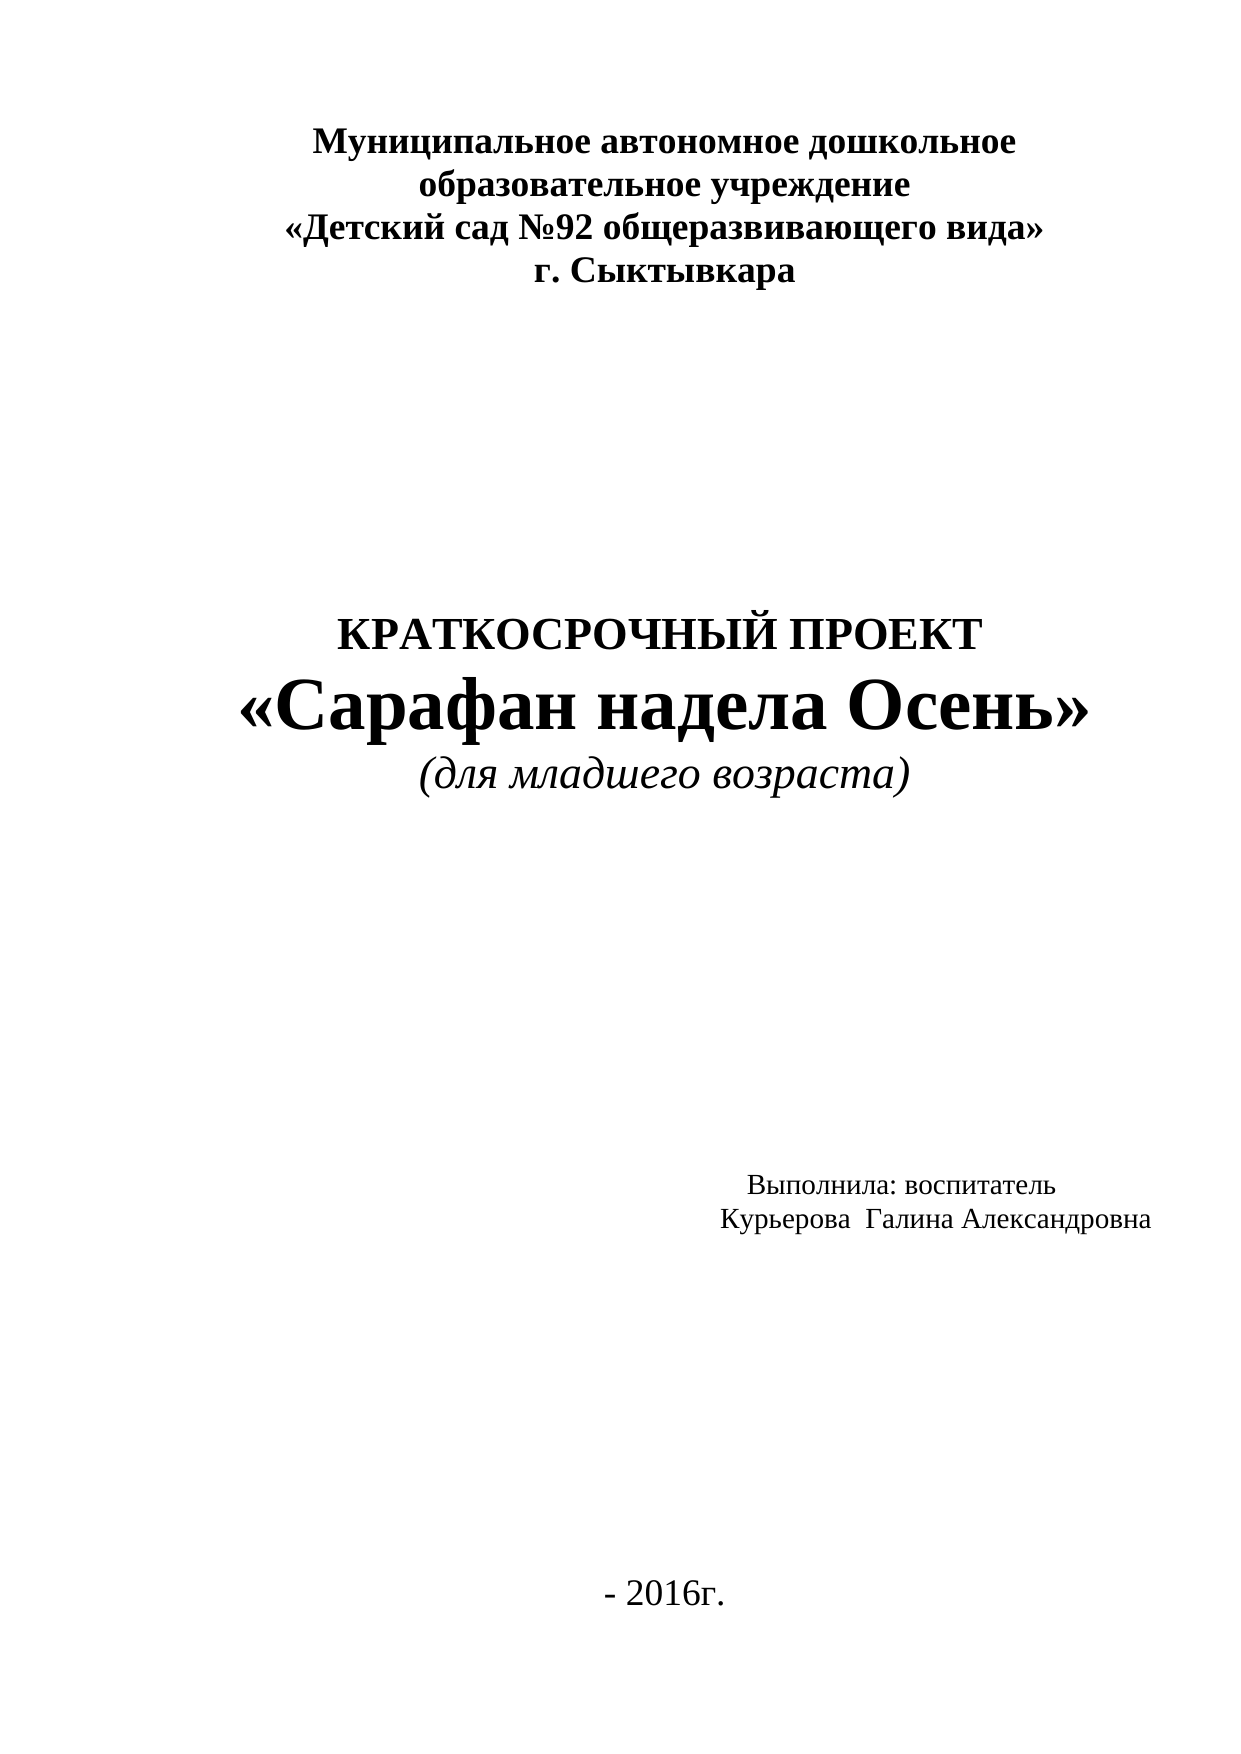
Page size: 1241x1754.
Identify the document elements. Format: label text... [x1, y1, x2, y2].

text «Сарафан надела Осень» [177, 659, 1152, 746]
text «Детский сад №92 общеразвивающего вида» [177, 204, 1152, 247]
text (для младшего возраста) [177, 746, 1152, 798]
text КРАТКОСРОЧНЫЙ ПРОЕКТ [177, 607, 1152, 659]
text г. Сыктывкара [177, 247, 1152, 291]
text Курьерова Галина Александровна [177, 1201, 1152, 1234]
text Выполнила: воспитатель [177, 1167, 1152, 1201]
text Муниципальное автономное дошкольное образовательное учреждение [177, 118, 1152, 204]
text - 2016г. [177, 1570, 1152, 1613]
